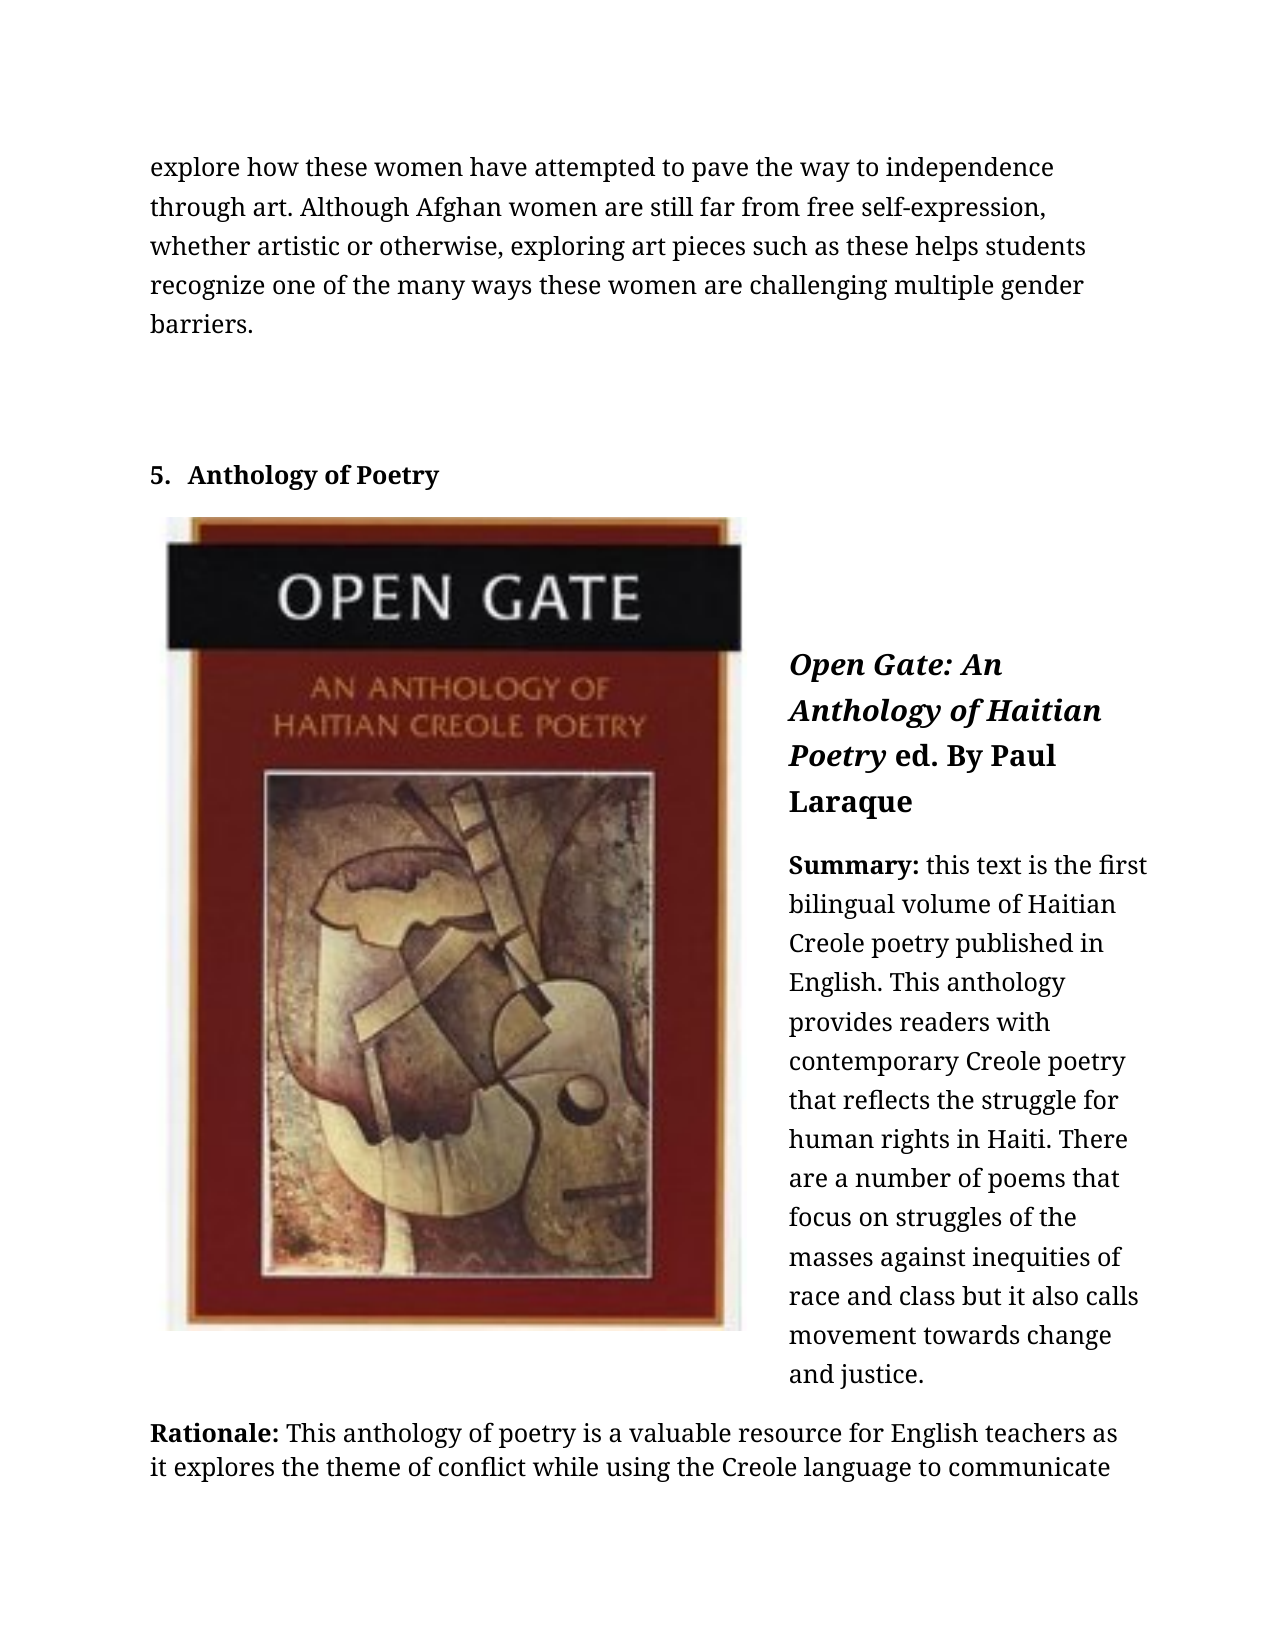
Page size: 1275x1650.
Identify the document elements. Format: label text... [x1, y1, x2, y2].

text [150, 1415, 1125, 1483]
list Anthology of Poetry [150, 458, 1125, 492]
picture [150, 517, 748, 1331]
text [150, 150, 1125, 373]
